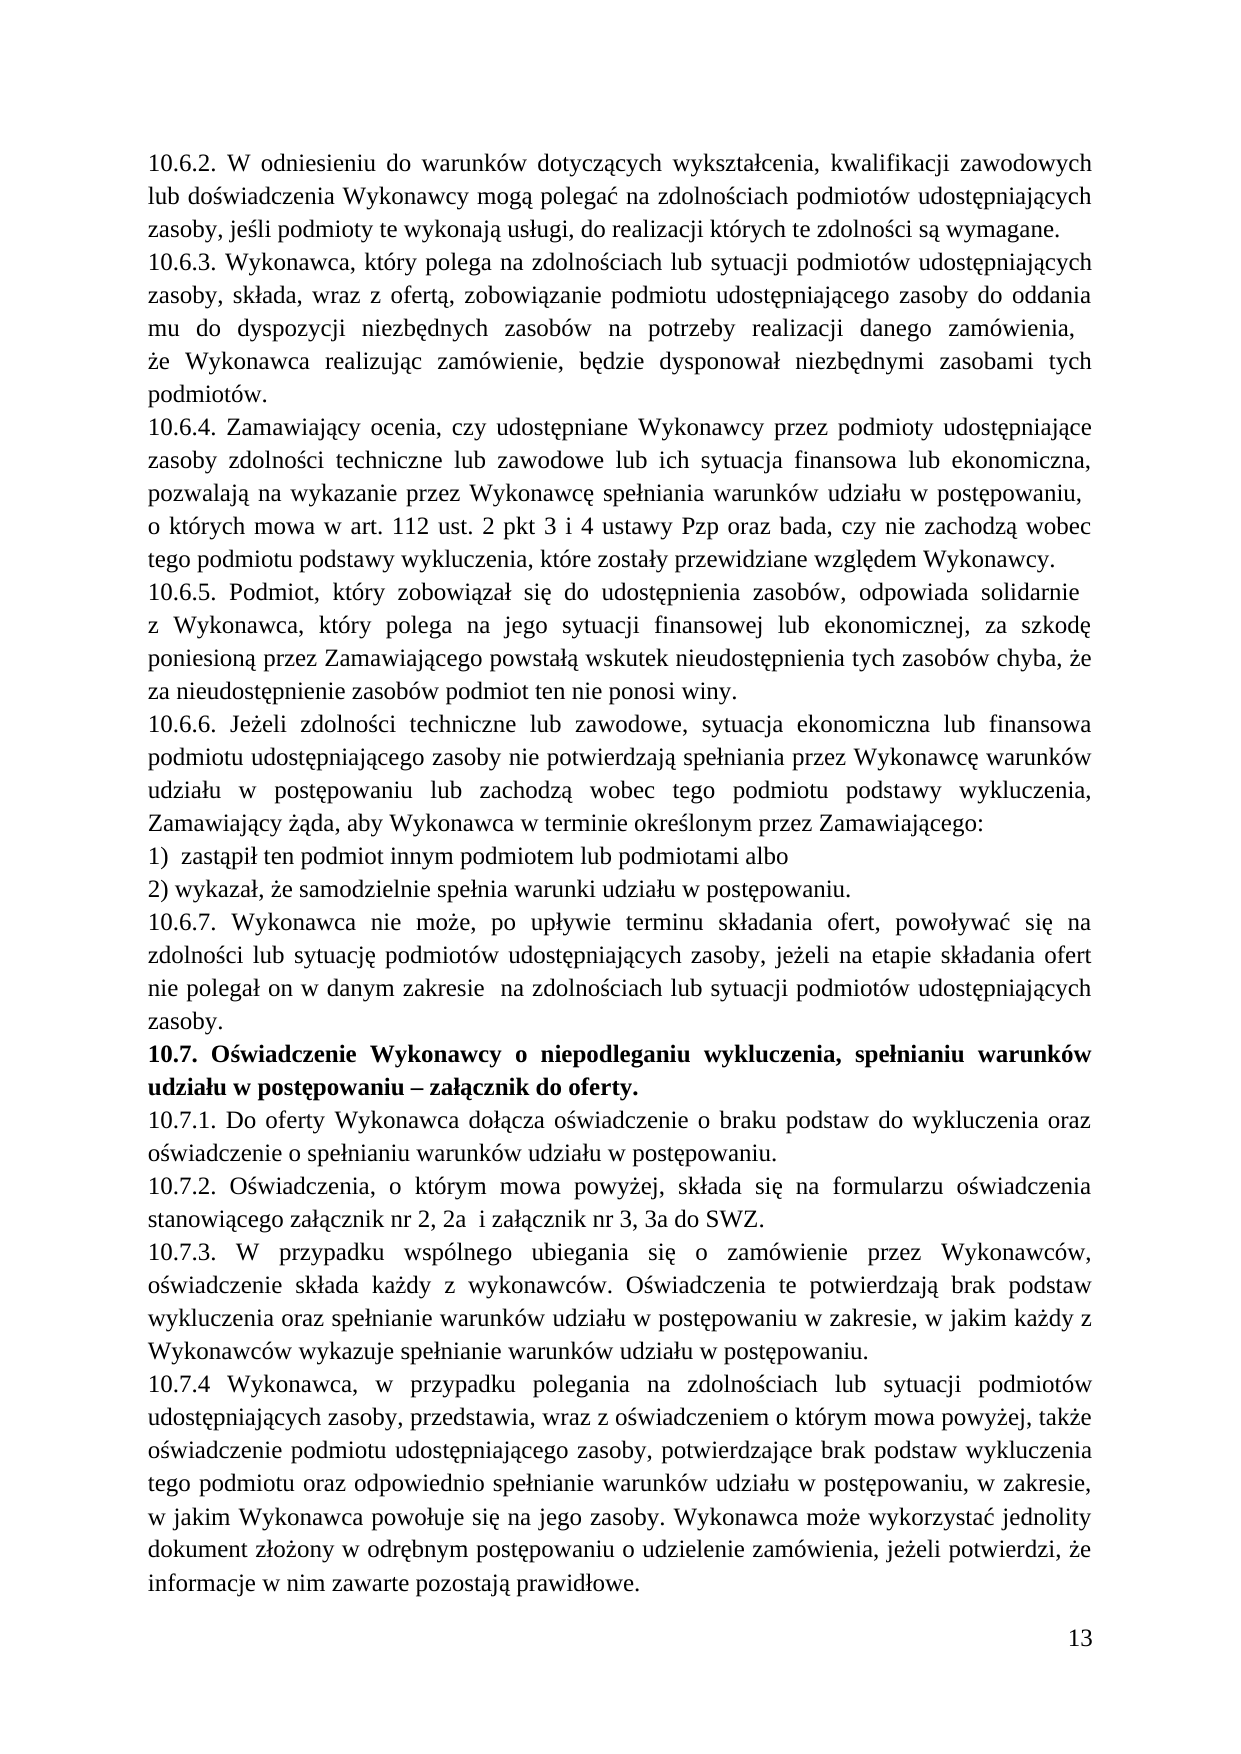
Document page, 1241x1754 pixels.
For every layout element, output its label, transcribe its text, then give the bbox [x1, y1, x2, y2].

text 10.6.7. Wykonawca nie może, po upływie terminu składania ofert, powoływać się na zdolności lub sytuację podmiotów udostępniających zasoby, jeżeli na etapie składania ofert nie polegał on w danym zakresie na zdolnościach lub sytuacji podmiotów udostępniających zasoby. [148, 907, 1092, 1035]
text 10.6.4. Zamawiający ocenia, czy udostępniane Wykonawcy przez podmioty udostępniające zasoby zdolności techniczne lub zawodowe lub ich sytuacja finansowa lub ekonomiczna, pozwalają na wykazanie przez Wykonawcę spełniania warunków udziału w postępowaniu, o których mowa w art. 112 ust. 2 pkt 3 i 4 ustawy Pzp oraz bada, czy nie zachodzą wobec tego podmiotu podstawy wykluczenia, które zostały przewidziane względem Wykonawcy. [148, 412, 1092, 573]
text 10.7.4 Wykonawca, w przypadku polegania na zdolnościach lub sytuacji podmiotów udostępniających zasoby, przedstawia, wraz z oświadczeniem o którym mowa powyżej, także oświadczenie podmiotu udostępniającego zasoby, potwierdzające brak podstaw wykluczenia tego podmiotu oraz odpowiednio spełnianie warunków udziału w postępowaniu, w zakresie, w jakim Wykonawca powołuje się na jego zasoby. Wykonawca może wykorzystać jednolity dokument złożony w odrębnym postępowaniu o udzielenie zamówienia, jeżeli potwierdzi, że informacje w nim zawarte pozostają prawidłowe. [148, 1369, 1092, 1596]
text 2) wykazał, że samodzielnie spełnia warunki udziału w postępowaniu. [148, 874, 1092, 903]
text 10.7.1. Do oferty Wykonawca dołącza oświadczenie o braku podstaw do wykluczenia oraz oświadczenie o spełnianiu warunków udziału w postępowaniu. [148, 1105, 1092, 1167]
text 10.6.2. W odniesieniu do warunków dotyczących wykształcenia, kwalifikacji zawodowych lub doświadczenia Wykonawcy mogą polegać na zdolnościach podmiotów udostępniających zasoby, jeśli podmioty te wykonają usługi, do realizacji których te zdolności są wymagane. [148, 148, 1092, 242]
text 1) zastąpił ten podmiot innym podmiotem lub podmiotami albo [148, 841, 1092, 870]
text 10.6.3. Wykonawca, który polega na zdolnościach lub sytuacji podmiotów udostępniających zasoby, składa, wraz z ofertą, zobowiązanie podmiotu udostępniającego zasoby do oddania mu do dyspozycji niezbędnych zasobów na potrzeby realizacji danego zamówienia, że Wykonawca realizując zamówienie, będzie dysponował niezbędnymi zasobami tych podmiotów. [148, 247, 1092, 408]
text 10.6.6. Jeżeli zdolności techniczne lub zawodowe, sytuacja ekonomiczna lub finansowa podmiotu udostępniającego zasoby nie potwierdzają spełniania przez Wykonawcę warunków udziału w postępowaniu lub zachodzą wobec tego podmiotu podstawy wykluczenia, Zamawiający żąda, aby Wykonawca w terminie określonym przez Zamawiającego: [148, 709, 1092, 837]
text 10.7.3. W przypadku wspólnego ubiegania się o zamówienie przez Wykonawców, oświadczenie składa każdy z wykonawców. Oświadczenia te potwierdzają brak podstaw wykluczenia oraz spełnianie warunków udziału w postępowaniu w zakresie, w jakim każdy z Wykonawców wykazuje spełnianie warunków udziału w postępowaniu. [148, 1237, 1092, 1365]
text 10.7.2. Oświadczenia, o którym mowa powyżej, składa się na formularzu oświadczenia stanowiącego załącznik nr 2, 2a i załącznik nr 3, 3a do SWZ. [148, 1171, 1092, 1233]
text 10.6.5. Podmiot, który zobowiązał się do udostępnienia zasobów, odpowiada solidarnie z Wykonawca, który polega na jego sytuacji finansowej lub ekonomicznej, za szkodę poniesioną przez Zamawiającego powstałą wskutek nieudostępnienia tych zasobów chyba, że za nieudostępnienie zasobów podmiot ten nie ponosi winy. [148, 577, 1092, 705]
text 10.7. Oświadczenie Wykonawcy o niepodleganiu wykluczenia, spełnianiu warunków udziału w postępowaniu – załącznik do oferty. [148, 1039, 1092, 1101]
